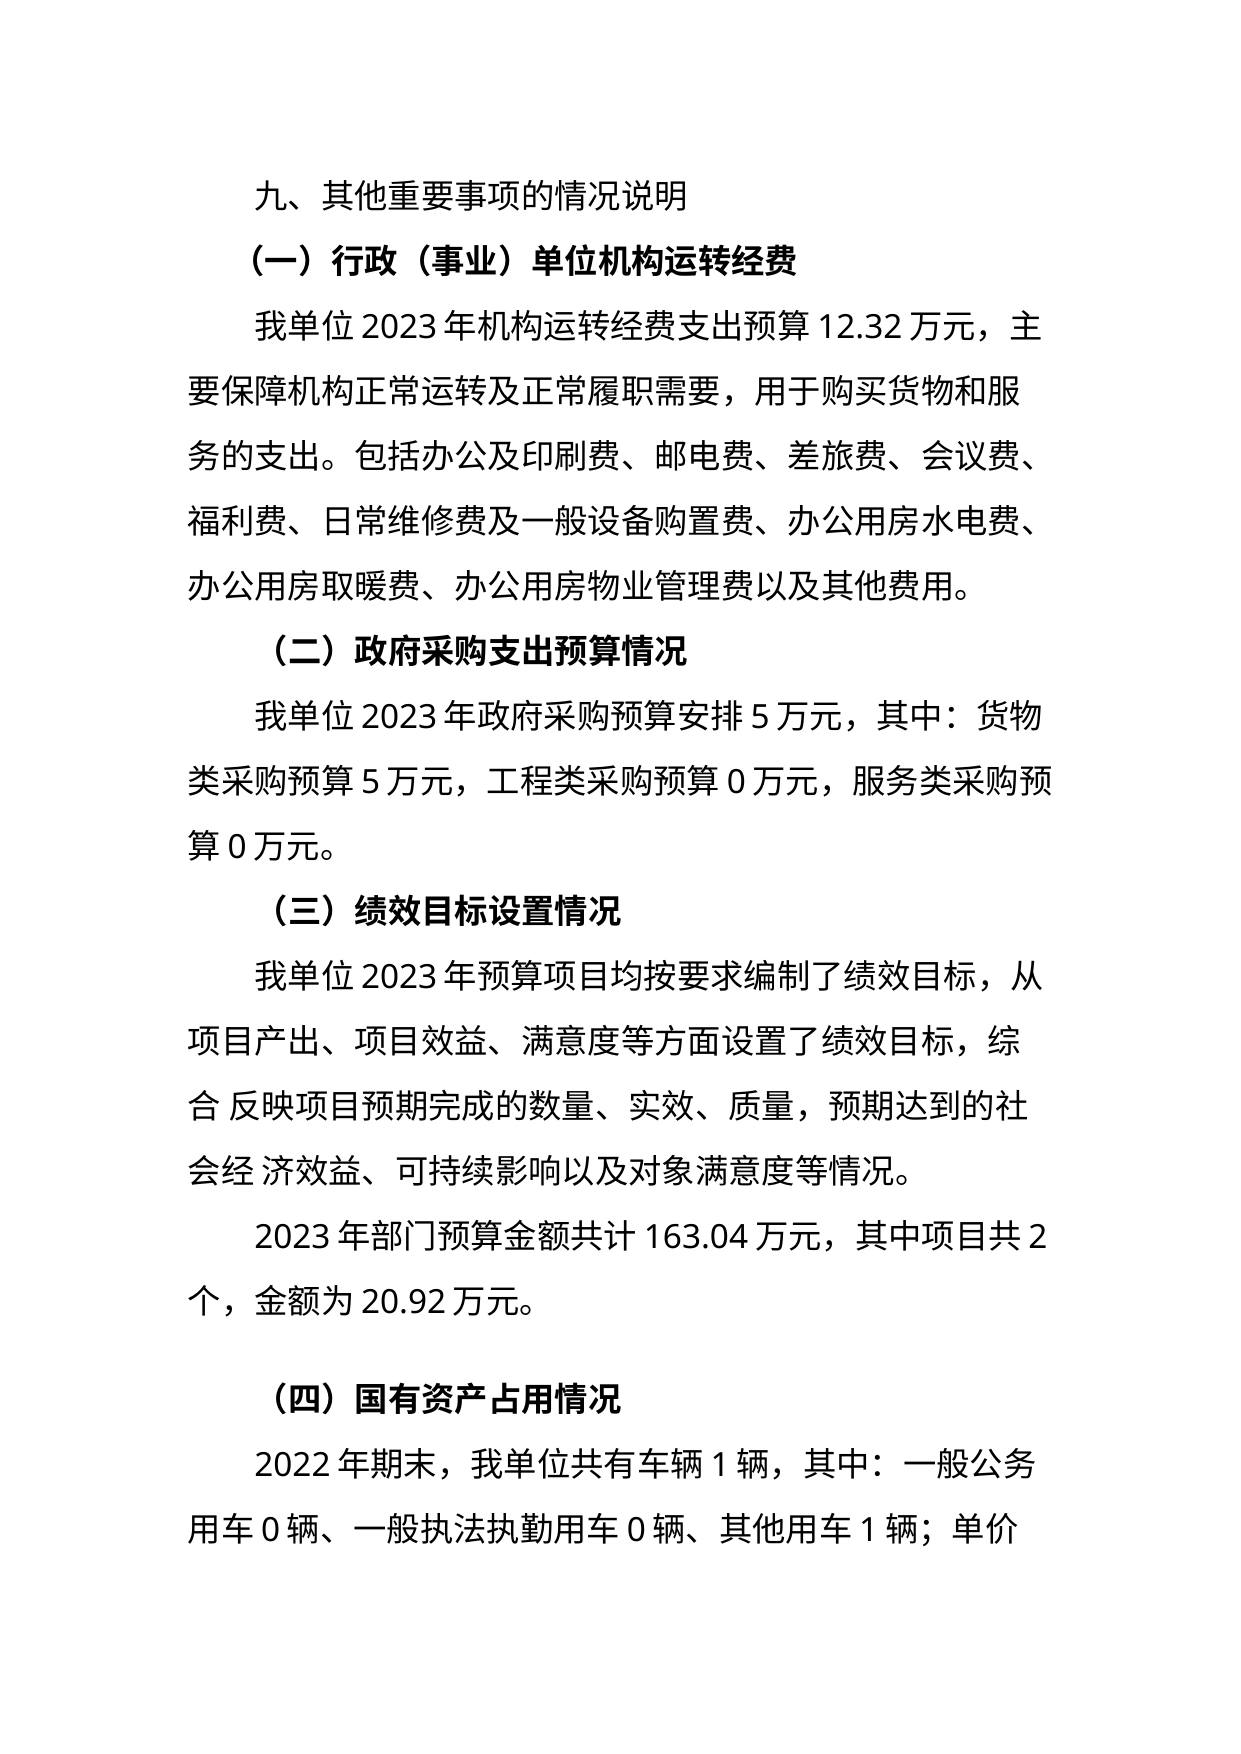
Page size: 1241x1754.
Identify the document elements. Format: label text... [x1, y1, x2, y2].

text （二）政府采购支出预算情况 [187, 617, 1053, 682]
text （一）行政（事业）单位机构运转经费 [231, 227, 1053, 292]
text 我单位2023年机构运转经费支出预算12.32万元，主要保障机构正常运转及正常履职需要，用于购买货物和服务的支出。包括办公及印刷费、邮电费、差旅费、会议费、福利费、日常维修费及一般设备购置费、办公用房水电费、办公用房取暖费、办公用房物业管理费以及其他费用。 [187, 292, 1053, 617]
text 我单位2023年预算项目均按要求编制了绩效目标，从 项目产出、项目效益、满意度等方面设置了绩效目标，综合 反映项目预期完成的数量、实效、质量，预期达到的社会经 济效益、可持续影响以及对象满意度等情况。 [187, 942, 1053, 1202]
text 2023年部门预算金额共计163.04万元，其中项目共2个，金额为20.92万元。 [187, 1202, 1053, 1332]
list 绩效目标设置情况 [187, 877, 1053, 942]
list 其他重要事项的情况说明 [187, 162, 1053, 227]
list 国有资产占用情况 [187, 1364, 1053, 1429]
text 我单位2023年政府采购预算安排5万元，其中：货物类采购预算5万元，工程类采购预算0万元，服务类采购预算0万元。 [187, 682, 1053, 877]
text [187, 1429, 1053, 1559]
